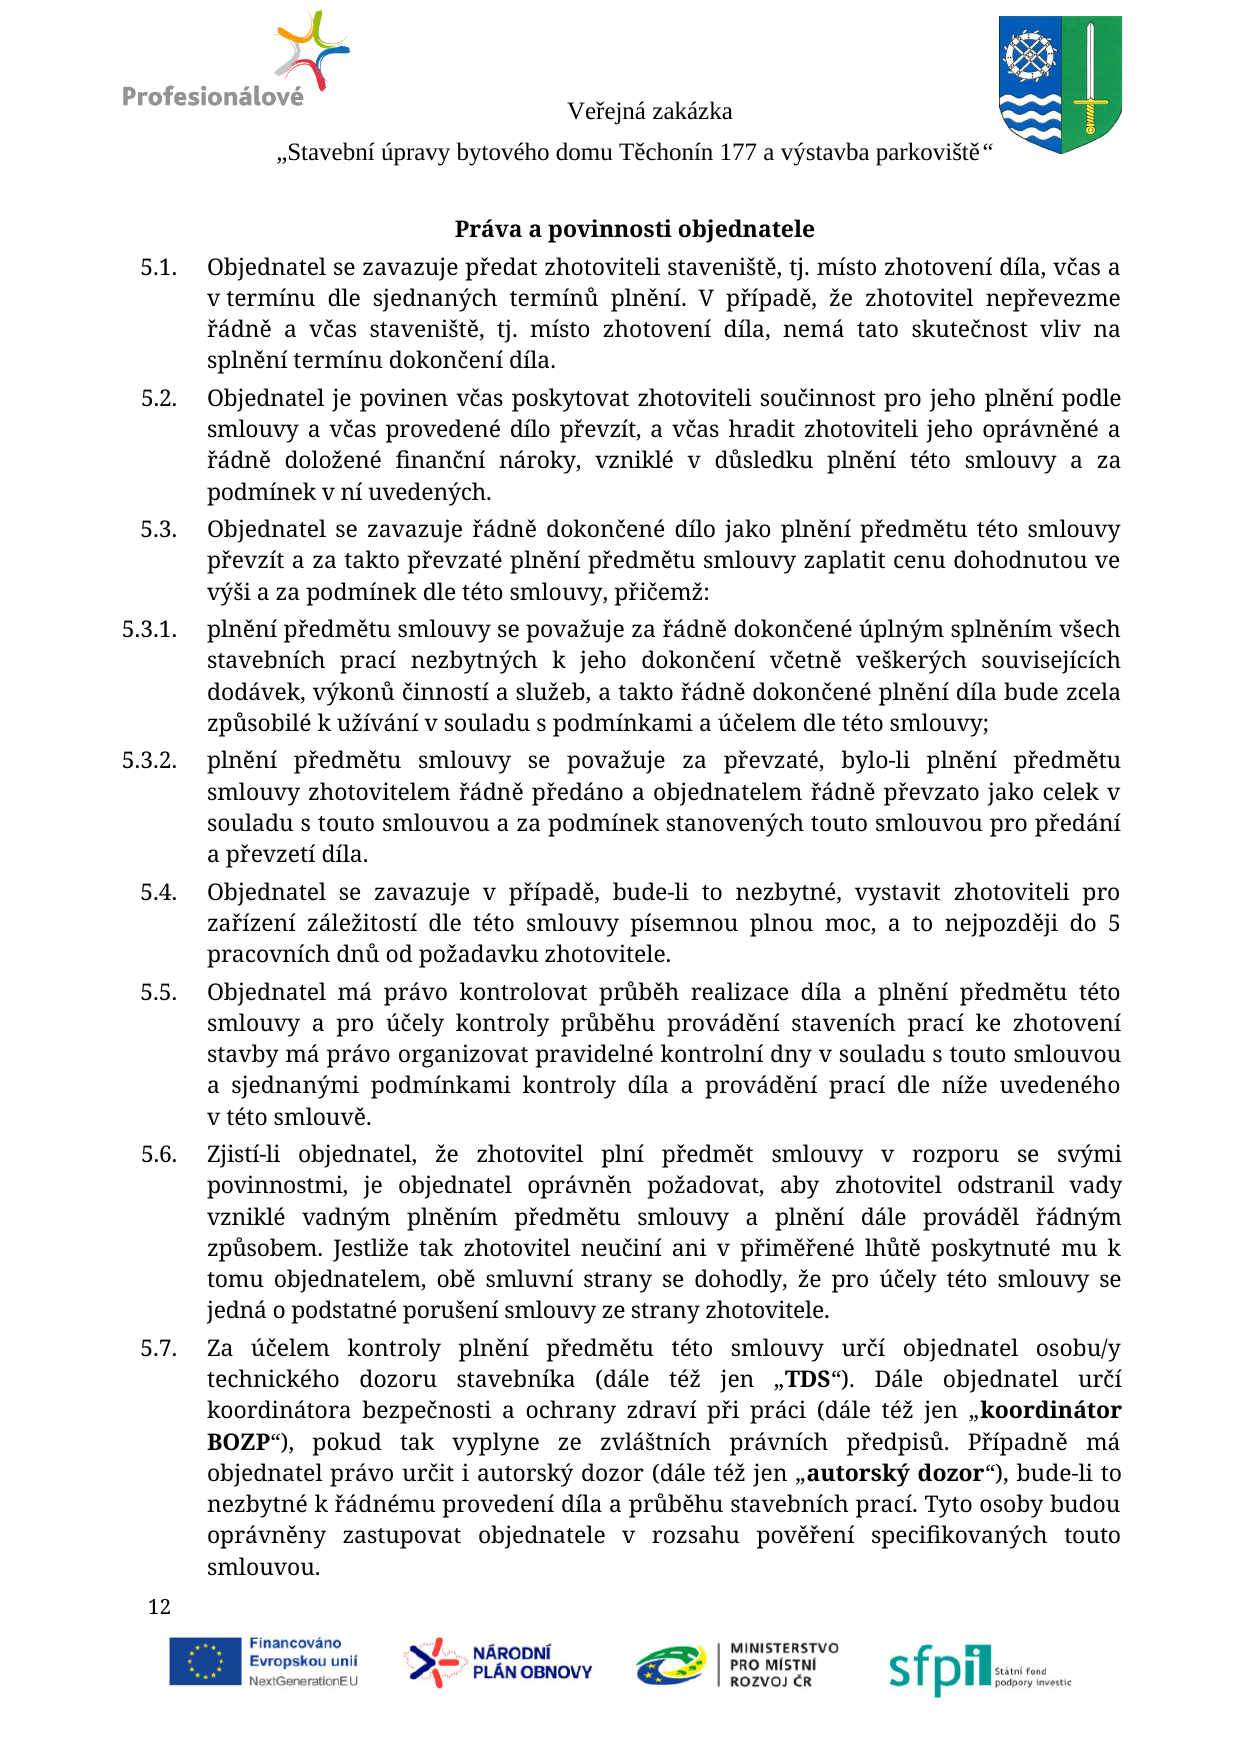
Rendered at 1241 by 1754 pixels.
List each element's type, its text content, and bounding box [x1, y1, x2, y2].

list Za účelem kontroly plnění předmětu této smlouvy určí objednatel osobu/y technického dozoru stavebníka (dále též jen „TDS“). Dále objednatel určí koordinátora bezpečnosti a ochrany zdraví při práci (dále též jen „koordinátor BOZP“), pokud tak vyplyne ze zvláštních právních předpisů. Případně má objednatel právo určit i autorský dozor (dále též jen „autorský dozor“), bude-li to nezbytné k řádnému provedení díla a průběhu stavebních prací. Tyto osoby budou oprávněny zastupovat objednatele v rozsahu pověření specifikovaných touto smlouvou. [177, 1332, 1122, 1582]
list Zjistí-li objednatel, že zhotovitel plní předmět smlouvy v rozporu se svými povinnostmi, je objednatel oprávněn požadovat, aby zhotovitel odstranil vady vzniklé vadným plněním předmětu smlouvy a plnění dále prováděl řádným způsobem. Jestliže tak zhotovitel neučiní ani v přiměřené lhůtě poskytnuté mu k tomu objednatelem, obě smluvní strany se dohodly, že pro účely této smlouvy se jedná o podstatné porušení smlouvy ze strany zhotovitele. [177, 1138, 1122, 1326]
picture [999, 16, 1123, 154]
list Objednatel má právo kontrolovat průběh realizace díla a plnění předmětu této smlouvy a pro účely kontroly průběhu provádění staveních prací ke zhotovení stavby má právo organizovat pravidelné kontrolní dny v souladu s touto smlouvou a sjednanými podmínkami kontroly díla a provádění prací dle níže uvedeného v této smlouvě. [177, 976, 1122, 1132]
list Objednatel se zavazuje řádně dokončené dílo jako plnění předmětu této smlouvy převzít a za takto převzaté plnění předmětu smlouvy zaplatit cenu dohodnutou ve výši a za podmínek dle této smlouvy, přičemž: [177, 513, 1122, 607]
list Objednatel je povinen včas poskytovat zhotoviteli součinnost pro jeho plnění podle smlouvy a včas provedené dílo převzít, a včas hradit zhotoviteli jeho oprávněné a řádně doložené finanční nároky, vzniklé v důsledku plnění této smlouvy a za podmínek v ní uvedených. [177, 382, 1122, 507]
list Objednatel se zavazuje předat zhotoviteli staveniště, tj. místo zhotovení díla, včas a v termínu dle sjednaných termínů plnění. V případě, že zhotovitel nepřevezme řádně a včas staveniště, tj. místo zhotovení díla, nemá tato skutečnost vliv na splnění termínu dokončení díla. [177, 251, 1122, 376]
picture [105, 0, 363, 126]
list Objednatel se zavazuje v případě, bude-li to nezbytné, vystavit zhotoviteli pro zařízení záležitostí dle této smlouvy písemnou plnou moc, a to nejpozději do 5 pracovních dnů od požadavku zhotovitele. [177, 876, 1122, 969]
list plnění předmětu smlouvy se považuje za převzaté, bylo-li plnění předmětu smlouvy zhotovitelem řádně předáno a objednatelem řádně převzato jako celek v souladu s touto smlouvou a za podmínek stanovených touto smlouvou pro předání a převzetí díla. [177, 744, 1122, 869]
picture [118, 1600, 1123, 1718]
list plnění předmětu smlouvy se považuje za řádně dokončené úplným splněním všech stavebních prací nezbytných k jeho dokončení včetně veškerých souvisejících dodávek, výkonů činností a služeb, a takto řádně dokončené plnění díla bude zcela způsobilé k užívání v souladu s podmínkami a účelem dle této smlouvy; [177, 613, 1122, 738]
subtitle Práva a povinnosti objednatele [148, 213, 1122, 244]
